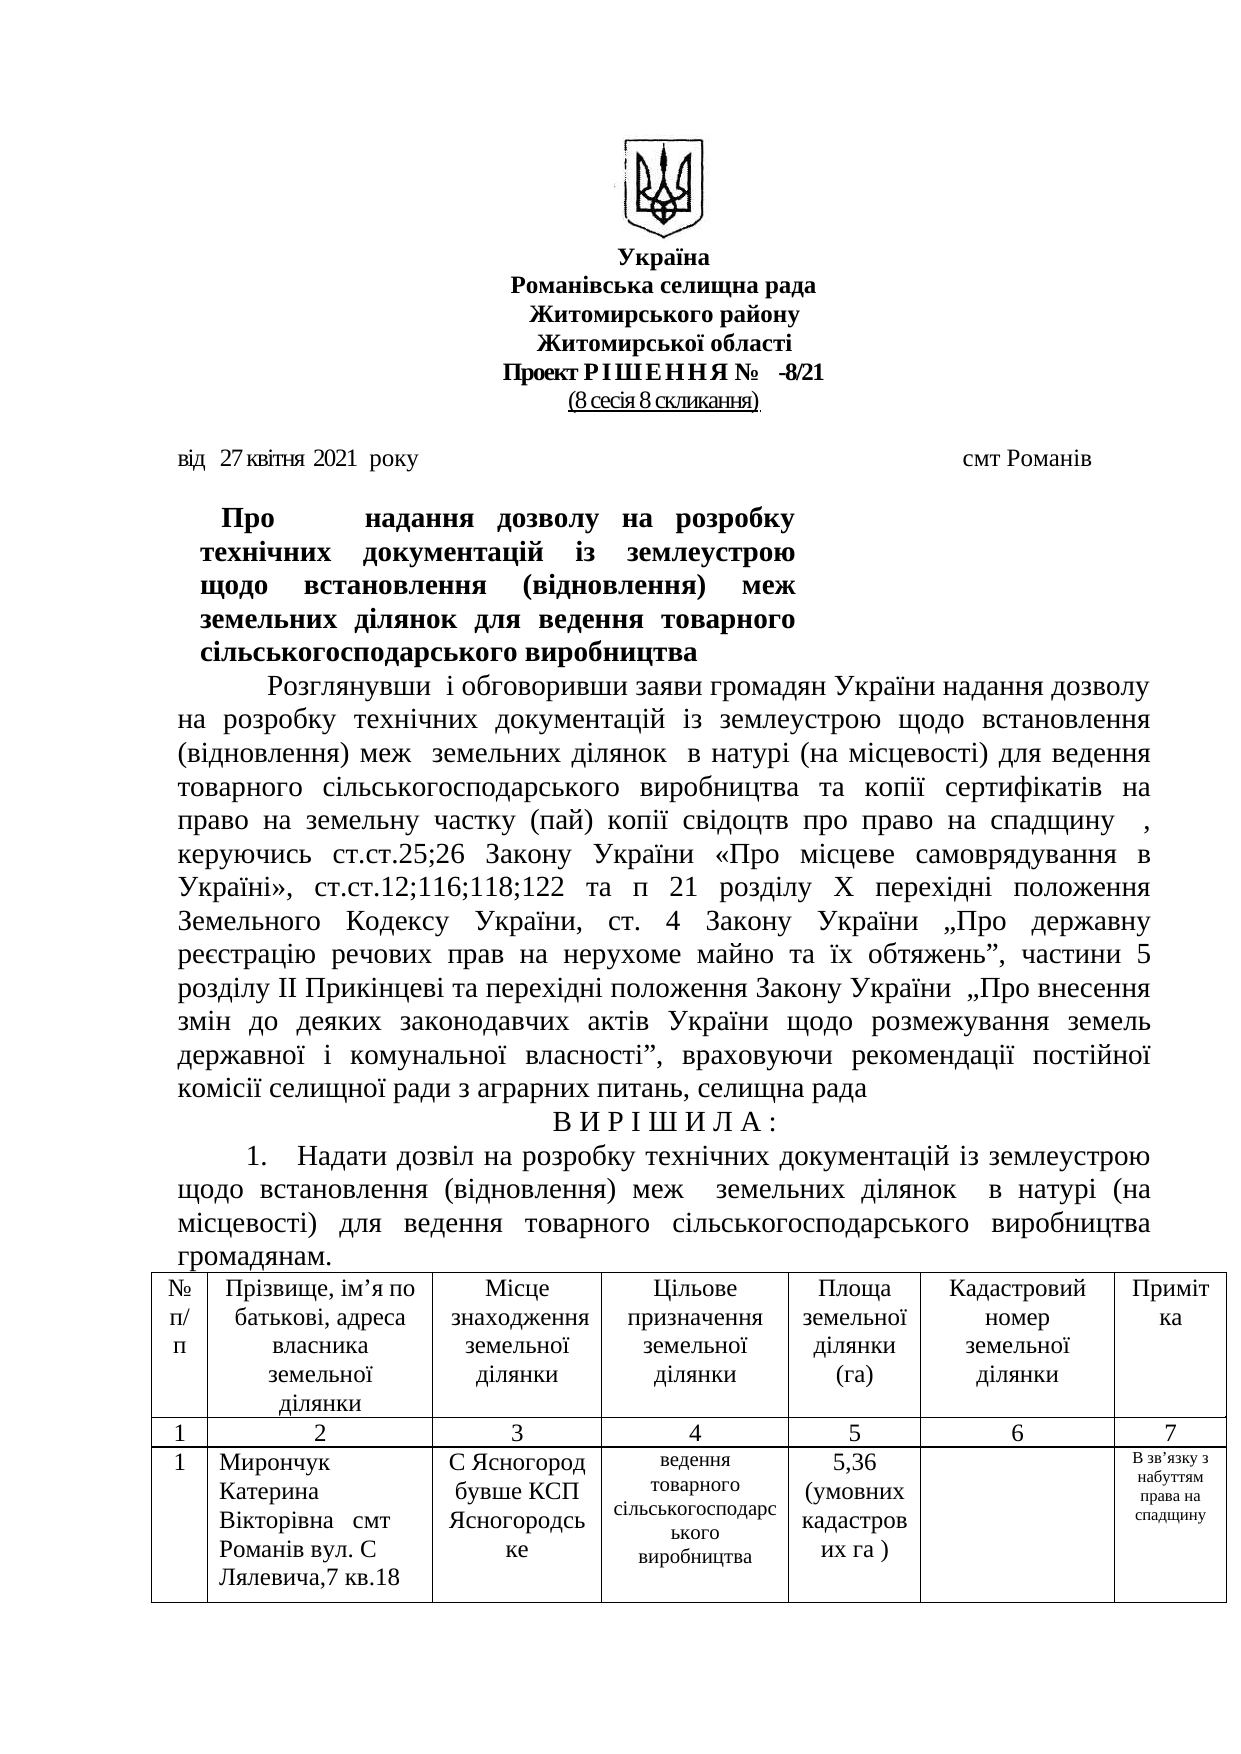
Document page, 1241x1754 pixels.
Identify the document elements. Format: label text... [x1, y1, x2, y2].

table_cell 4 [602, 1418, 788, 1446]
text Романівська селищна рада [177, 270, 1149, 299]
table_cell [1115, 1448, 1226, 1602]
table_cell 6 [921, 1418, 1114, 1446]
text (8 сесія 8 скликання) [177, 385, 1152, 414]
text 1. Надати дозвіл на розробку технічних документацій із землеустрою щодо встановлення (відновлення) меж земельних ділянок в натурі (на місцевості) для ведення товарного сільськогосподарського виробництва громадянам. [177, 1138, 1152, 1272]
table_header Прізвище, ім’я по батькові, адреса власника земельної ділянки [208, 1273, 432, 1417]
text В И Р І Ш И Л А : [177, 1104, 1152, 1138]
table_header Цільове призначення земельної ділянки [602, 1273, 788, 1417]
table_cell С Ясногород бувше КСП Ясногородське [433, 1448, 601, 1602]
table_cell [602, 1448, 788, 1602]
table_header Примітка [1115, 1273, 1226, 1417]
text від 27 квітня 2021 року смт Романів [177, 443, 1152, 472]
text Житомирського району [177, 299, 1152, 328]
table_cell 5 [789, 1418, 920, 1446]
table_cell 5,36 (умовних кадастрових га ) [789, 1448, 920, 1602]
table_header Про надання дозволу на розробку технічних документацій із землеустрою щодо встановлення (відновлення) меж земельних ділянок для ведення товарного сільськогосподарського виробництва [189, 500, 807, 668]
text Розглянувши і обговоривши заяви громадян України надання дозволу на розробку технічних документацій із землеустрою щодо встановлення (відновлення) меж земельних ділянок в натурі (на місцевості) для ведення товарного сільськогосподарського виробництва та копії сертифікатів на право на земельну частку (пай) копії свідоцтв про право на спадщину , керуючись ст.ст.25;26 Закону України «Про місцеве самоврядування в Україні», ст.ст.12;116;118;122 та п 21 розділу Х перехідні положення Земельного Кодексу України, ст. 4 Закону України „Про державну реєстрацію речових прав на нерухоме майно та їх обтяжень”, частини 5 розділу ІІ Прикінцеві та перехідні положення Закону України „Про внесення змін до деяких законодавчих актів України щодо розмежування земель державної і комунальної власності”, враховуючи рекомендації постійної комісії селищної ради з аграрних питань, селищна рада [177, 668, 1152, 1104]
text Україна [177, 242, 1149, 270]
table_cell 1 [152, 1448, 207, 1602]
text Проект Р І Ш Е Н Н Я № -8/21 [177, 357, 1152, 385]
picture [614, 118, 713, 242]
table_cell 7 [1115, 1418, 1226, 1446]
table_cell 3 [433, 1418, 601, 1446]
table_header Площа земельної ділянки (га) [789, 1273, 920, 1417]
table_cell Мирончук Катерина Вікторівна смт Романів вул. С Лялевича,7 кв.18 [208, 1448, 432, 1602]
table_cell [921, 1448, 1114, 1602]
text Житомирської області [177, 328, 1152, 357]
table_cell 1 [152, 1418, 207, 1446]
table_header № п/п [152, 1273, 207, 1417]
table_cell 2 [208, 1418, 432, 1446]
table_header Кадастровий номер земельної ділянки [921, 1273, 1114, 1417]
table_header Місце знаходження земельної ділянки [433, 1273, 601, 1417]
